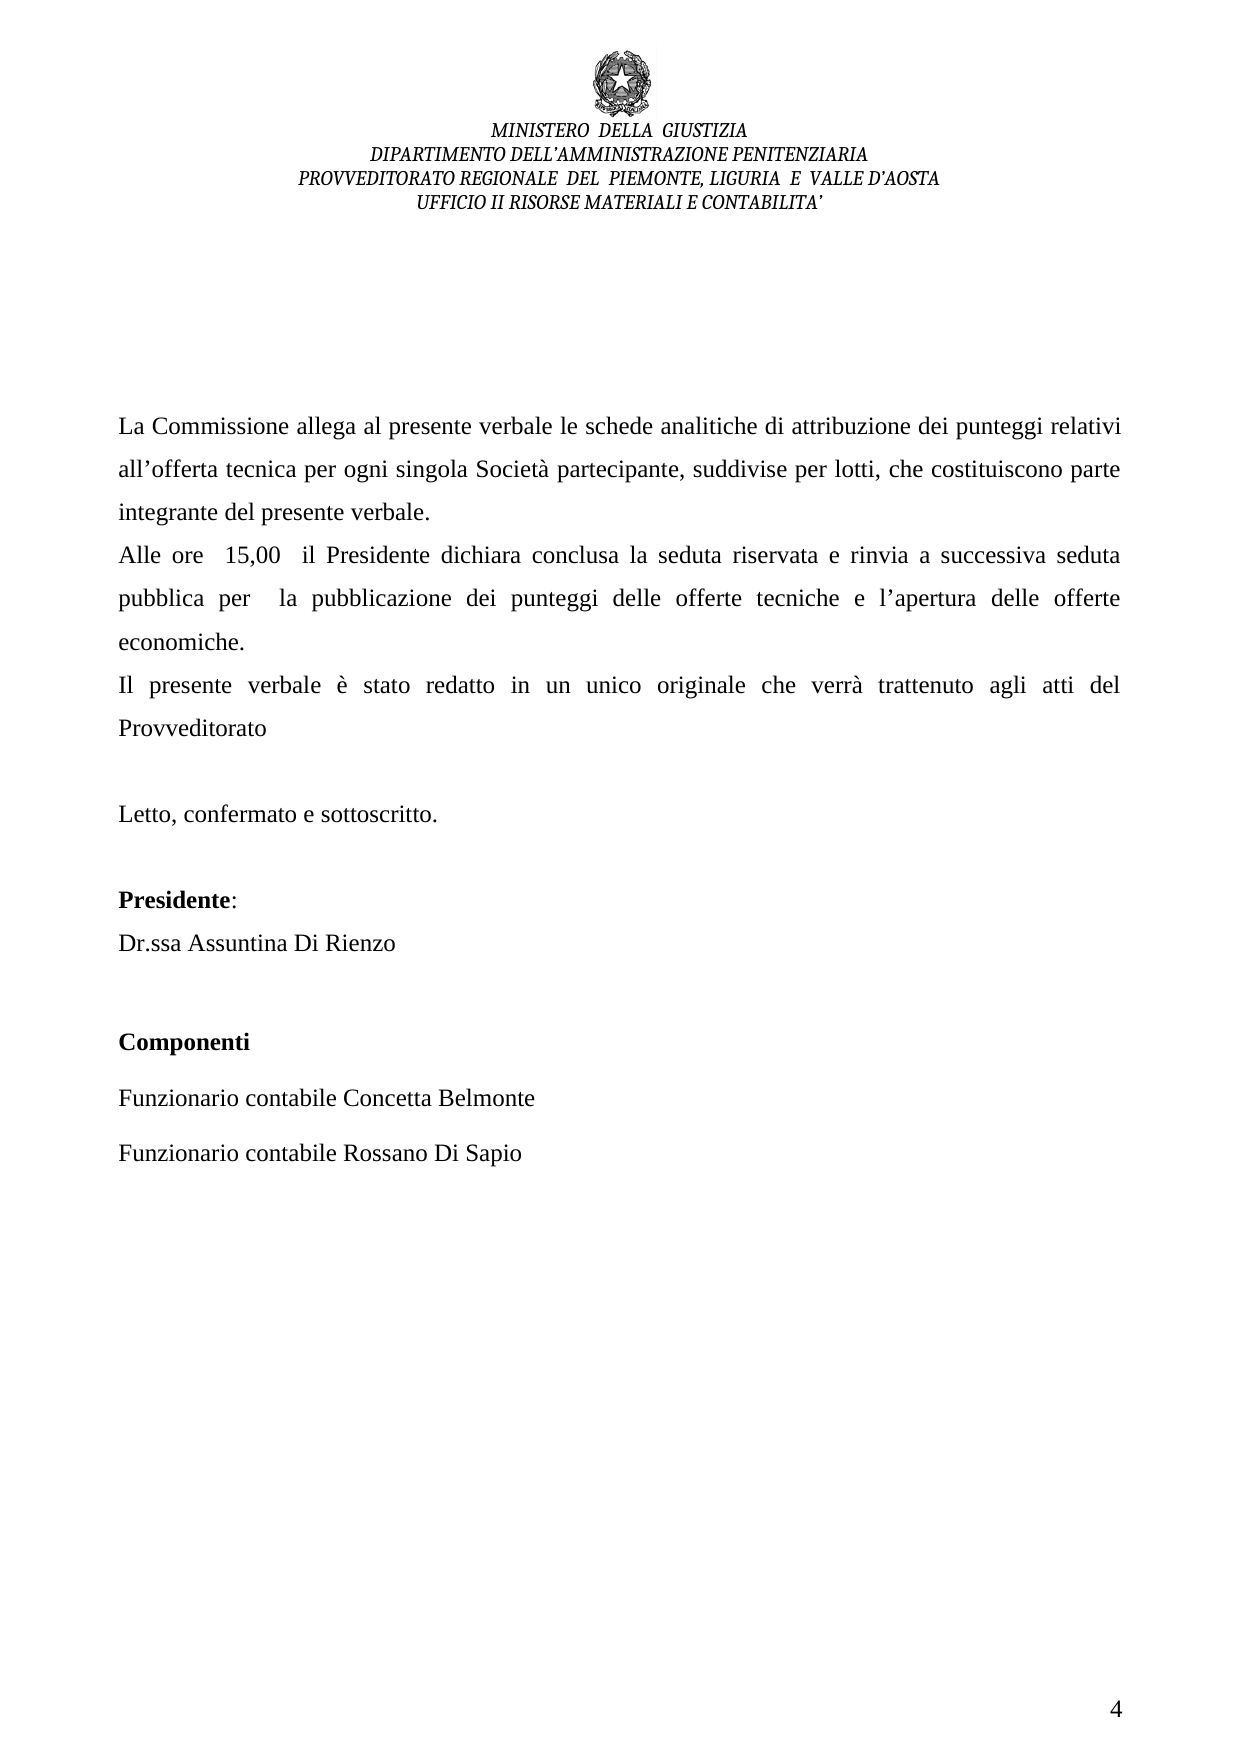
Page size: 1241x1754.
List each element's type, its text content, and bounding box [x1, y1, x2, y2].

picture [584, 44, 657, 119]
text Componenti [118, 1027, 1122, 1056]
text Dr.ssa Assuntina Di Rienzo [118, 928, 1122, 957]
text Letto, confermato e sottoscritto. [118, 799, 1122, 828]
text Presidente: [118, 885, 1122, 914]
text Funzionario contabile Concetta Belmonte [118, 1083, 1122, 1112]
text Funzionario contabile Rossano Di Sapio [118, 1138, 1122, 1167]
text La Commissione allega al presente verbale le schede analitiche di attribuzione dei punteggi relativi all’offerta tecnica per ogni singola Società partecipante, suddivise per lotti, che costituiscono parte integrante del presente verbale. [118, 411, 1122, 526]
text Alle ore 15,00 il Presidente dichiara conclusa la seduta riservata e rinvia a successiva seduta pubblica per la pubblicazione dei punteggi delle offerte tecniche e l’apertura delle offerte economiche. [118, 540, 1122, 655]
text Il presente verbale è stato redatto in un unico originale che verrà trattenuto agli atti del Provveditorato [118, 670, 1122, 742]
